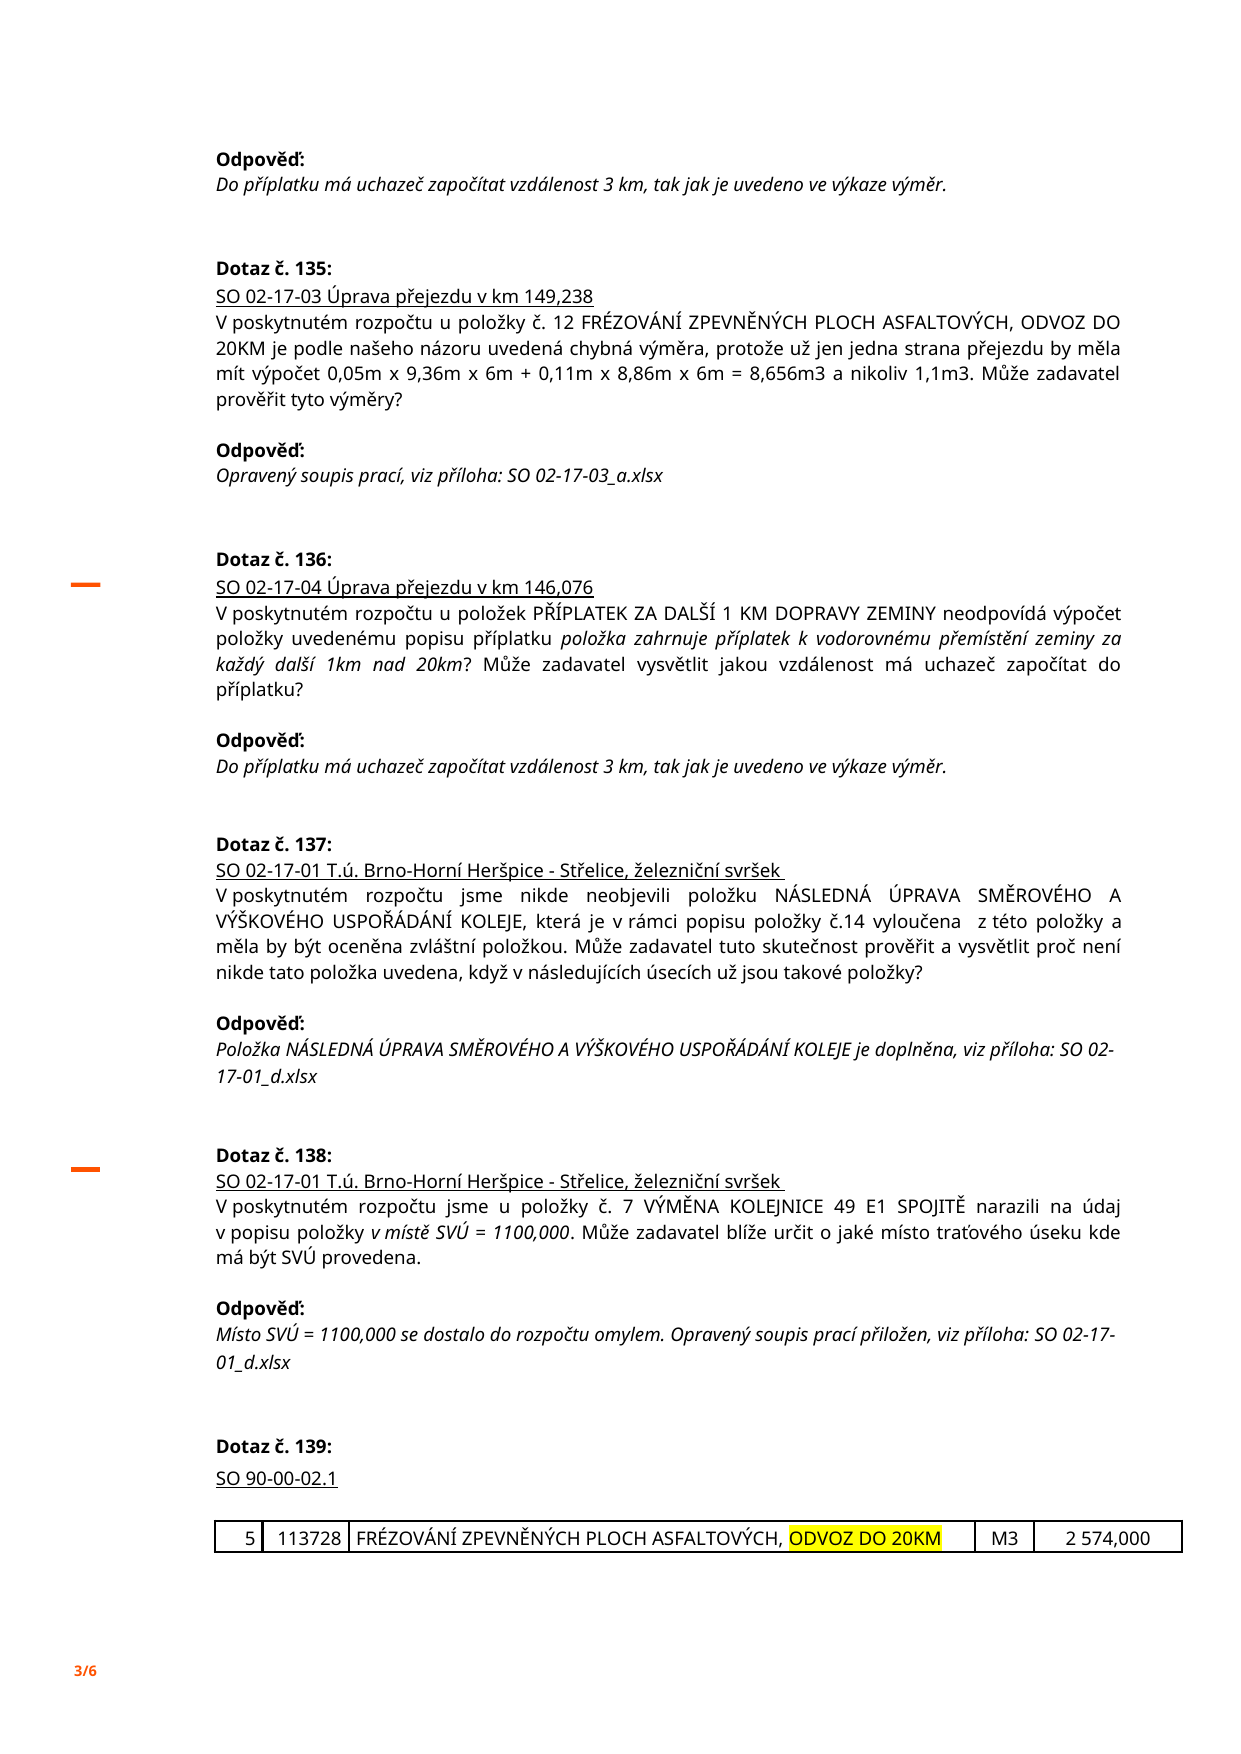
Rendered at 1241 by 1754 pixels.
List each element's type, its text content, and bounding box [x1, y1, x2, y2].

table_header FRÉZOVÁNÍ ZPEVNĚNÝCH PLOCH ASFALTOVÝCH, ODVOZ DO 20KM [350, 1522, 974, 1551]
text Dotaz č. 139: [216, 1433, 1122, 1459]
text Odpověď: [216, 1296, 1122, 1321]
text SO 02-17-01 T.ú. Brno-Horní Heršpice - Střelice, železniční svršek [216, 857, 1122, 883]
text Dotaz č. 138: [216, 1142, 1122, 1168]
text Dotaz č. 137: [216, 832, 1122, 857]
text V poskytnutém rozpočtu jsme u položky č. 7 VÝMĚNA KOLEJNICE 49 E1 SPOJITĚ narazili na údaj v popisu položky v místě SVÚ = 1100,000. Může zadavatel blíže určit o jaké místo traťového úseku kde má být SVÚ provedena. [216, 1193, 1122, 1270]
text Dotaz č. 135: [216, 256, 1122, 281]
text V poskytnutém rozpočtu u položky č. 12 FRÉZOVÁNÍ ZPEVNĚNÝCH PLOCH ASFALTOVÝCH, ODVOZ DO 20KM je podle našeho názoru uvedená chybná výměra, protože už jen jedna strana přejezdu by měla mít výpočet 0,05m x 9,36m x 6m + 0,11m x 8,86m x 6m = 8,656m3 a nikoliv 1,1m3. Může zadavatel prověřit tyto výměry? [216, 309, 1122, 411]
text Odpověď: [216, 728, 1122, 753]
text Do příplatku má uchazeč započítat vzdálenost 3 km, tak jak je uvedeno ve výkaze výměr. [216, 753, 1122, 779]
text Do příplatku má uchazeč započítat vzdálenost 3 km, tak jak je uvedeno ve výkaze výměr. [216, 172, 1122, 197]
text SO 02-17-01 T.ú. Brno-Horní Heršpice - Střelice, železniční svršek [216, 1168, 1122, 1193]
table_header M3 [976, 1522, 1033, 1551]
table_header 5 [216, 1522, 261, 1551]
text Odpověď: [216, 1010, 1122, 1036]
text Opravený soupis prací, viz příloha: SO 02-17-03_a.xlsx [216, 462, 1122, 488]
text V poskytnutém rozpočtu jsme nikde neobjevili položku NÁSLEDNÁ ÚPRAVA SMĚROVÉHO A VÝŠKOVÉHO USPOŘÁDÁNÍ KOLEJE, která je v rámci popisu položky č.14 vyloučena z této položky a měla by být oceněna zvláštní položkou. Může zadavatel tuto skutečnost prověřit a vysvětlit proč není nikde tato položka uvedena, když v následujících úsecích už jsou takové položky? [216, 883, 1122, 985]
text Položka NÁSLEDNÁ ÚPRAVA SMĚROVÉHO A VÝŠKOVÉHO USPOŘÁDÁNÍ KOLEJE je doplněna, viz příloha: SO 02-17-01_d.xlsx [216, 1036, 1122, 1089]
text Místo SVÚ = 1100,000 se dostalo do rozpočtu omylem. Opravený soupis prací přiložen, viz příloha: SO 02-17-01_d.xlsx [216, 1321, 1122, 1374]
table_header 2 574,000 [1035, 1522, 1181, 1551]
text Odpověď: [216, 146, 1122, 172]
text SO 02-17-03 Úprava přejezdu v km 149,238 [216, 284, 1122, 309]
table_header 113728 [264, 1522, 348, 1551]
text Odpověď: [216, 437, 1122, 462]
text SO 02-17-04 Úprava přejezdu v km 146,076 [216, 574, 1122, 600]
text V poskytnutém rozpočtu u položek PŘÍPLATEK ZA DALŠÍ 1 KM DOPRAVY ZEMINY neodpovídá výpočet položky uvedenému popisu příplatku položka zahrnuje příplatek k vodorovnému přemístění zeminy za každý další 1km nad 20km? Může zadavatel vysvětlit jakou vzdálenost má uchazeč započítat do příplatku? [216, 600, 1122, 702]
text Dotaz č. 136: [216, 546, 1122, 572]
text SO 90-00-02.1 [216, 1461, 1122, 1490]
